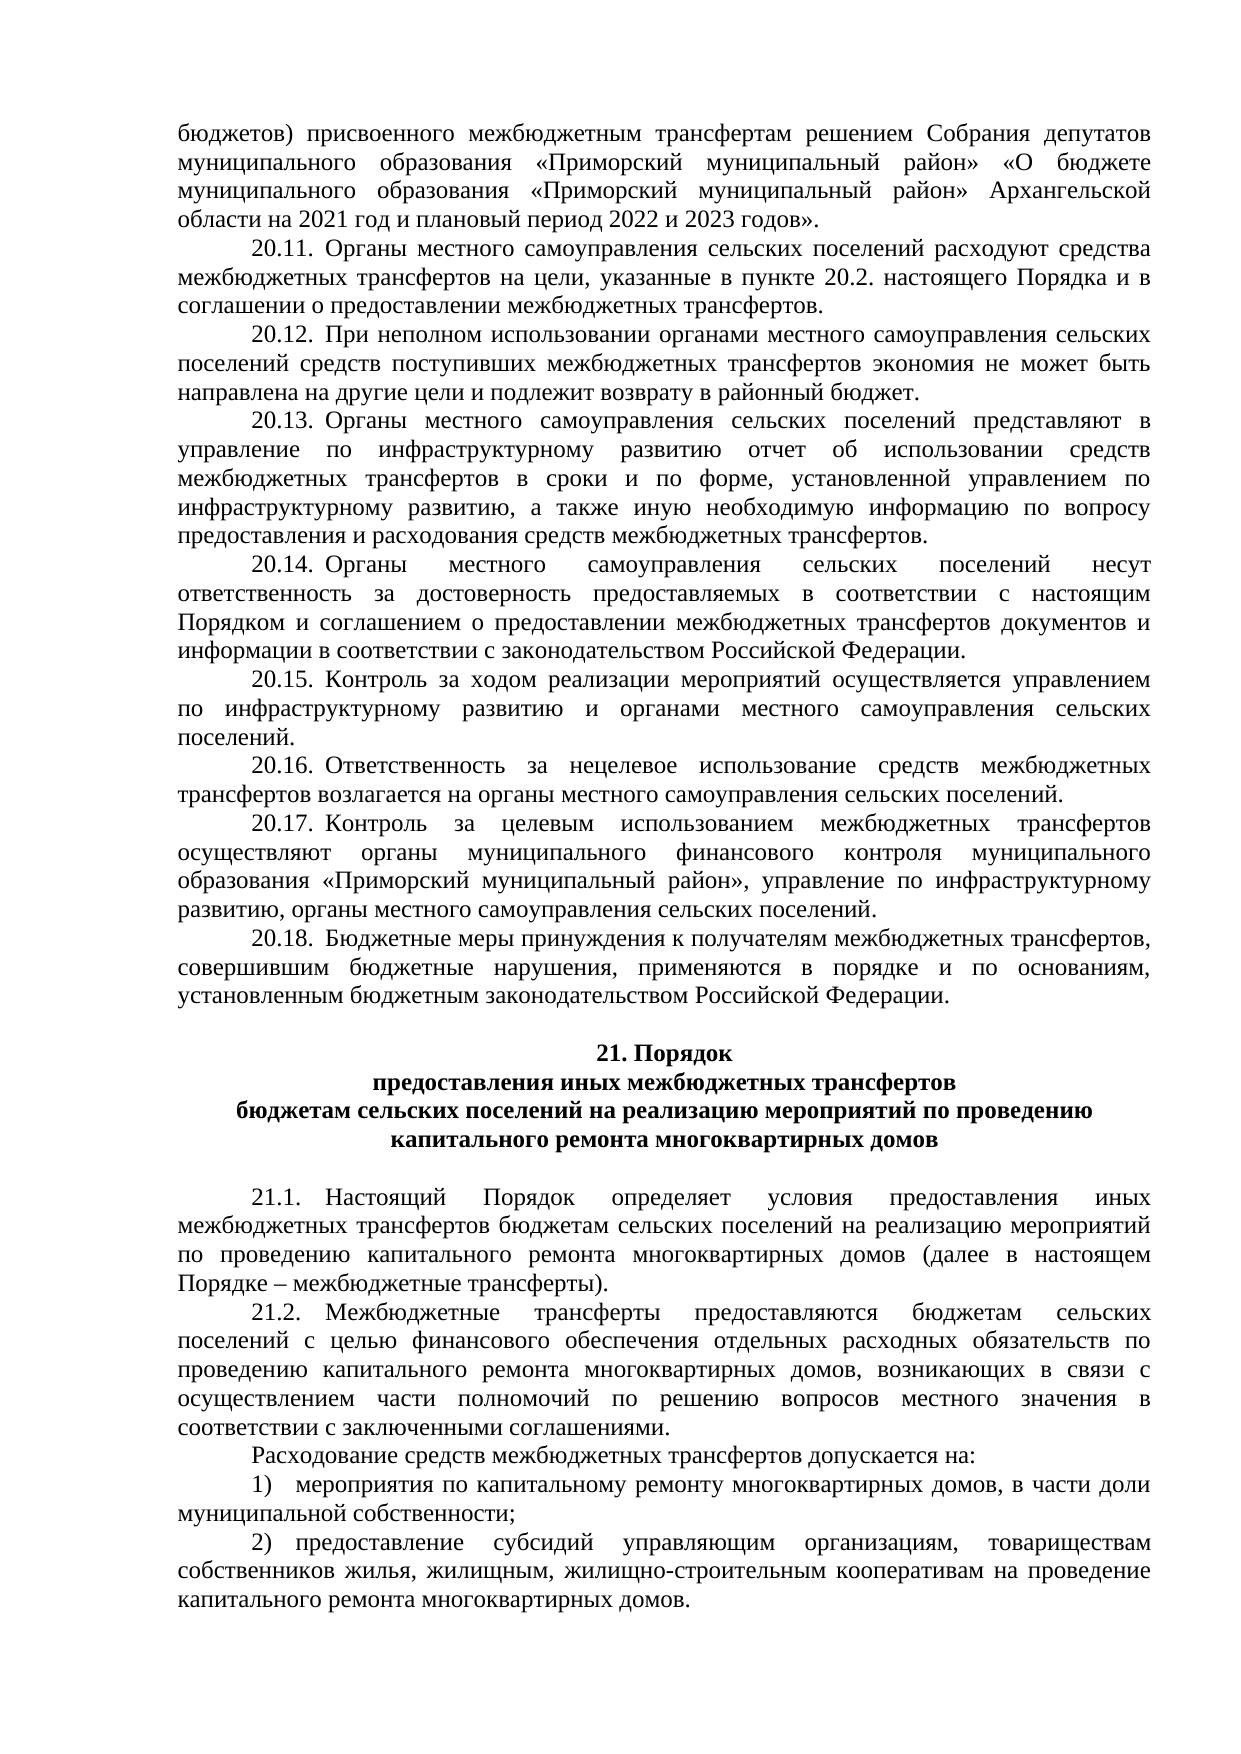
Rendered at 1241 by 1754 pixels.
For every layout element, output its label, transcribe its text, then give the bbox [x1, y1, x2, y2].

text 20.16. Ответственность за нецелевое использование средств межбюджетных трансфертов возлагается на органы местного самоуправления сельских поселений. [177, 751, 1152, 808]
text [177, 118, 1152, 233]
text 21.2. Межбюджетные трансферты предоставляются бюджетам сельских поселений с целью финансового обеспечения отдельных расходных обязательств по проведению капитального ремонта многоквартирных домов, возникающих в связи с осуществлением части полномочий по решению вопросов местного значения в соответствии с заключенными соглашениями. [177, 1297, 1152, 1441]
text бюджетам сельских поселений на реализацию мероприятий по проведению капитального ремонта многоквартирных домов [177, 1096, 1152, 1153]
text 21.1. Настоящий Порядок определяет условия предоставления иных межбюджетных трансфертов бюджетам сельских поселений на реализацию мероприятий по проведению капитального ремонта многоквартирных домов (далее в настоящем Порядке – межбюджетные трансферты). [177, 1182, 1152, 1297]
text 20.13. Органы местного самоуправления сельских поселений представляют в управление по инфраструктурному развитию отчет об использовании средств межбюджетных трансфертов в сроки и по форме, установленной управлением по инфраструктурному развитию, а также иную необходимую информацию по вопросу предоставления и расходования средств межбюджетных трансфертов. [177, 406, 1152, 549]
text 21. Порядок [177, 1038, 1152, 1067]
list мероприятия по капитальному ремонту многоквартирных домов, в части доли муниципальной собственности; [177, 1469, 1152, 1527]
text 20.14. Органы местного самоуправления сельских поселений несут ответственность за достоверность предоставляемых в соответствии с настоящим Порядком и соглашением о предоставлении межбюджетных трансфертов документов и информации в соответствии с законодательством Российской Федерации. [177, 549, 1152, 664]
text 20.11. Органы местного самоуправления сельских поселений расходуют средства межбюджетных трансфертов на цели, указанные в пункте 20.2. настоящего Порядка и в соглашении о предоставлении межбюджетных трансфертов. [177, 233, 1152, 319]
text 20.17. Контроль за целевым использованием межбюджетных трансфертов осуществляют органы муниципального финансового контроля муниципального образования «Приморский муниципальный район», управление по инфраструктурному развитию, органы местного самоуправления сельских поселений. [177, 808, 1152, 923]
list предоставление субсидий управляющим организациям, товариществам собственников жилья, жилищным, жилищно-строительным кооперативам на проведение капитального ремонта многоквартирных домов. [177, 1527, 1152, 1613]
text предоставления иных межбюджетных трансфертов [177, 1067, 1152, 1096]
text 20.12. При неполном использовании органами местного самоуправления сельских поселений средств поступивших межбюджетных трансфертов экономия не может быть направлена на другие цели и подлежит возврату в районный бюджет. [177, 319, 1152, 406]
text 20.15. Контроль за ходом реализации мероприятий осуществляется управлением по инфраструктурному развитию и органами местного самоуправления сельских поселений. [177, 664, 1152, 751]
text Расходование средств межбюджетных трансфертов допускается на: [177, 1441, 1152, 1469]
text 20.18. Бюджетные меры принуждения к получателям межбюджетных трансфертов, совершившим бюджетные нарушения, применяются в порядке и по основаниям, установленным бюджетным законодательством Российской Федерации. [177, 923, 1152, 1009]
